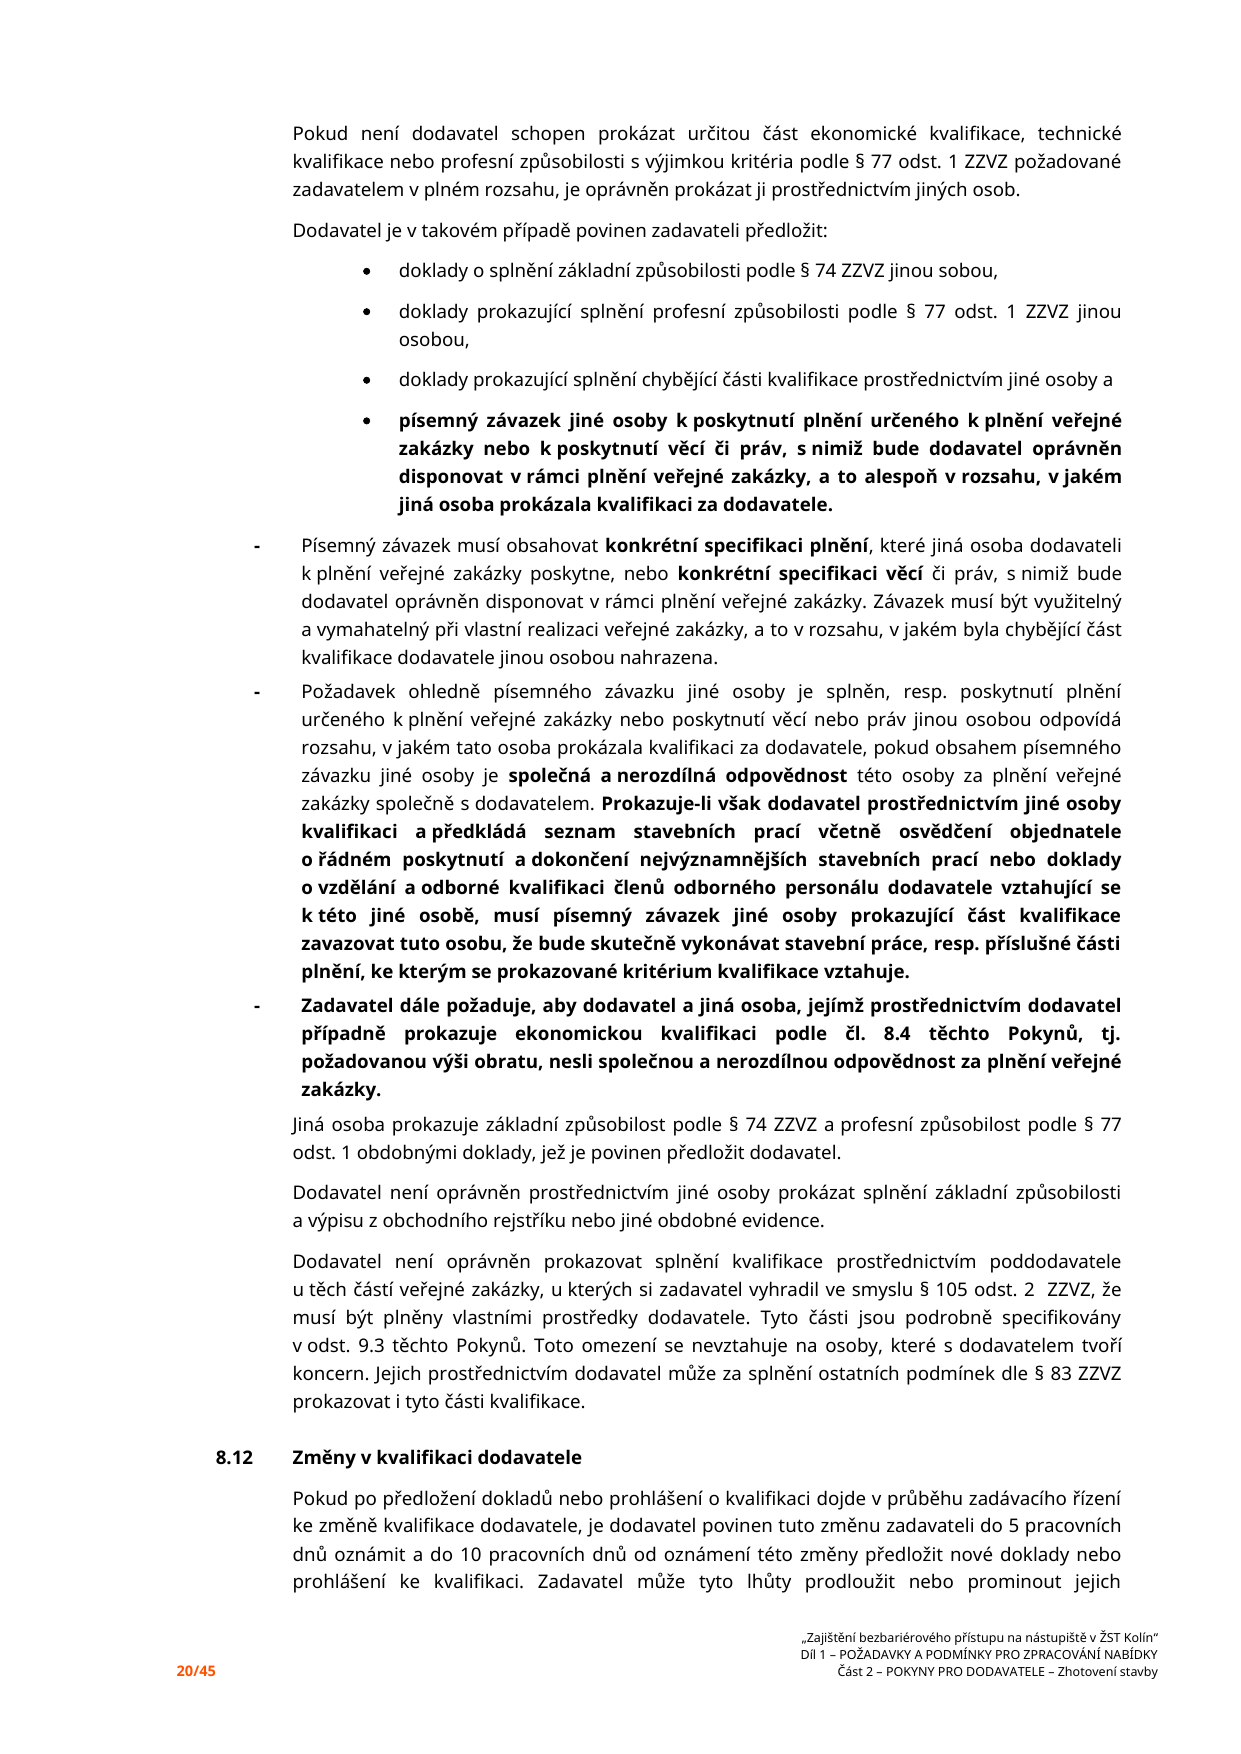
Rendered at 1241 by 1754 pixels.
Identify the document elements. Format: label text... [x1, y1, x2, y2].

text Pokud není dodavatel schopen prokázat určitou část ekonomické kvalifikace, technické kvalifikace nebo profesní způsobilosti s výjimkou kritéria podle § 77 odst. 1 ZZVZ požadované zadavatelem v plném rozsahu, je oprávněn prokázat ji prostřednictvím jiných osob. [292, 121, 1122, 202]
text Požadavek ohledně písemného závazku jiné osoby je splněn, resp. poskytnutí plnění určeného k plnění veřejné zakázky nebo poskytnutí věcí nebo práv jinou osobou odpovídá rozsahu, v jakém tato osoba prokázala kvalifikaci za dodavatele, pokud obsahem písemného závazku jiné osoby je společná a nerozdílná odpovědnost této osoby za plnění veřejné zakázky společně s dodavatelem. Prokazuje-li však dodavatel prostřednictvím jiné osoby kvalifikaci a předkládá seznam stavebních prací včetně osvědčení objednatele o řádném poskytnutí a dokončení nejvýznamnějších stavebních prací nebo doklady o vzdělání a odborné kvalifikaci členů odborného personálu dodavatele vztahující se k této jiné osobě, musí písemný závazek jiné osoby prokazující část kvalifikace zavazovat tuto osobu, že bude skutečně vykonávat stavební práce, resp. příslušné části plnění, ke kterým se prokazované kritérium kvalifikace vztahuje. [254, 678, 1122, 984]
text Dodavatel je v takovém případě povinen zadavateli předložit: [292, 217, 1122, 243]
text Písemný závazek musí obsahovat konkrétní specifikaci plnění, které jiná osoba dodavateli k plnění veřejné zakázky poskytne, nebo konkrétní specifikaci věcí či práv, s nimiž bude dodavatel oprávněn disponovat v rámci plnění veřejné zakázky. Závazek musí být využitelný a vymahatelný při vlastní realizaci veřejné zakázky, a to v rozsahu, v jakém byla chybějící část kvalifikace dodavatele jinou osobou nahrazena. [254, 532, 1122, 669]
text Jiná osoba prokazuje základní způsobilost podle § 74 ZZVZ a profesní způsobilost podle § 77 odst. 1 obdobnými doklady, jež je povinen předložit dodavatel. [292, 1111, 1122, 1164]
text písemný závazek jiné osoby k poskytnutí plnění určeného k plnění veřejné zakázky nebo k poskytnutí věcí či práv, s nimiž bude dodavatel oprávněn disponovat v rámci plnění veřejné zakázky, a to alespoň v rozsahu, v jakém jiná osoba prokázala kvalifikaci za dodavatele. [363, 407, 1122, 517]
text Změny v kvalifikaci dodavatele [216, 1444, 1122, 1470]
text Dodavatel není oprávněn prokazovat splnění kvalifikace prostřednictvím poddodavatele u těch částí veřejné zakázky, u kterých si zadavatel vyhradil ve smyslu § 105 odst. 2 ZZVZ, že musí být plněny vlastními prostředky dodavatele. Tyto části jsou podrobně specifikovány v odst. 9.3 těchto Pokynů. Toto omezení se nevztahuje na osoby, které s dodavatelem tvoří koncern. Jejich prostřednictvím dodavatel může za splnění ostatních podmínek dle § 83 ZZVZ prokazovat i tyto části kvalifikace. [292, 1248, 1122, 1414]
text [292, 1485, 1122, 1594]
text Dodavatel není oprávněn prostřednictvím jiné osoby prokázat splnění základní způsobilosti a výpisu z obchodního rejstříku nebo jiné obdobné evidence. [292, 1179, 1122, 1233]
text doklady o splnění základní způsobilosti podle § 74 ZZVZ jinou sobou, [363, 258, 1122, 283]
text Zadavatel dále požaduje, aby dodavatel a jiná osoba, jejímž prostřednictvím dodavatel případně prokazuje ekonomickou kvalifikaci podle čl. 8.4 těchto Pokynů, tj. požadovanou výši obratu, nesli společnou a nerozdílnou odpovědnost za plnění veřejné zakázky. [254, 993, 1122, 1102]
text doklady prokazující splnění chybějící části kvalifikace prostřednictvím jiné osoby a [363, 367, 1122, 392]
text doklady prokazující splnění profesní způsobilosti podle § 77 odst. 1 ZZVZ jinou osobou, [363, 298, 1122, 352]
